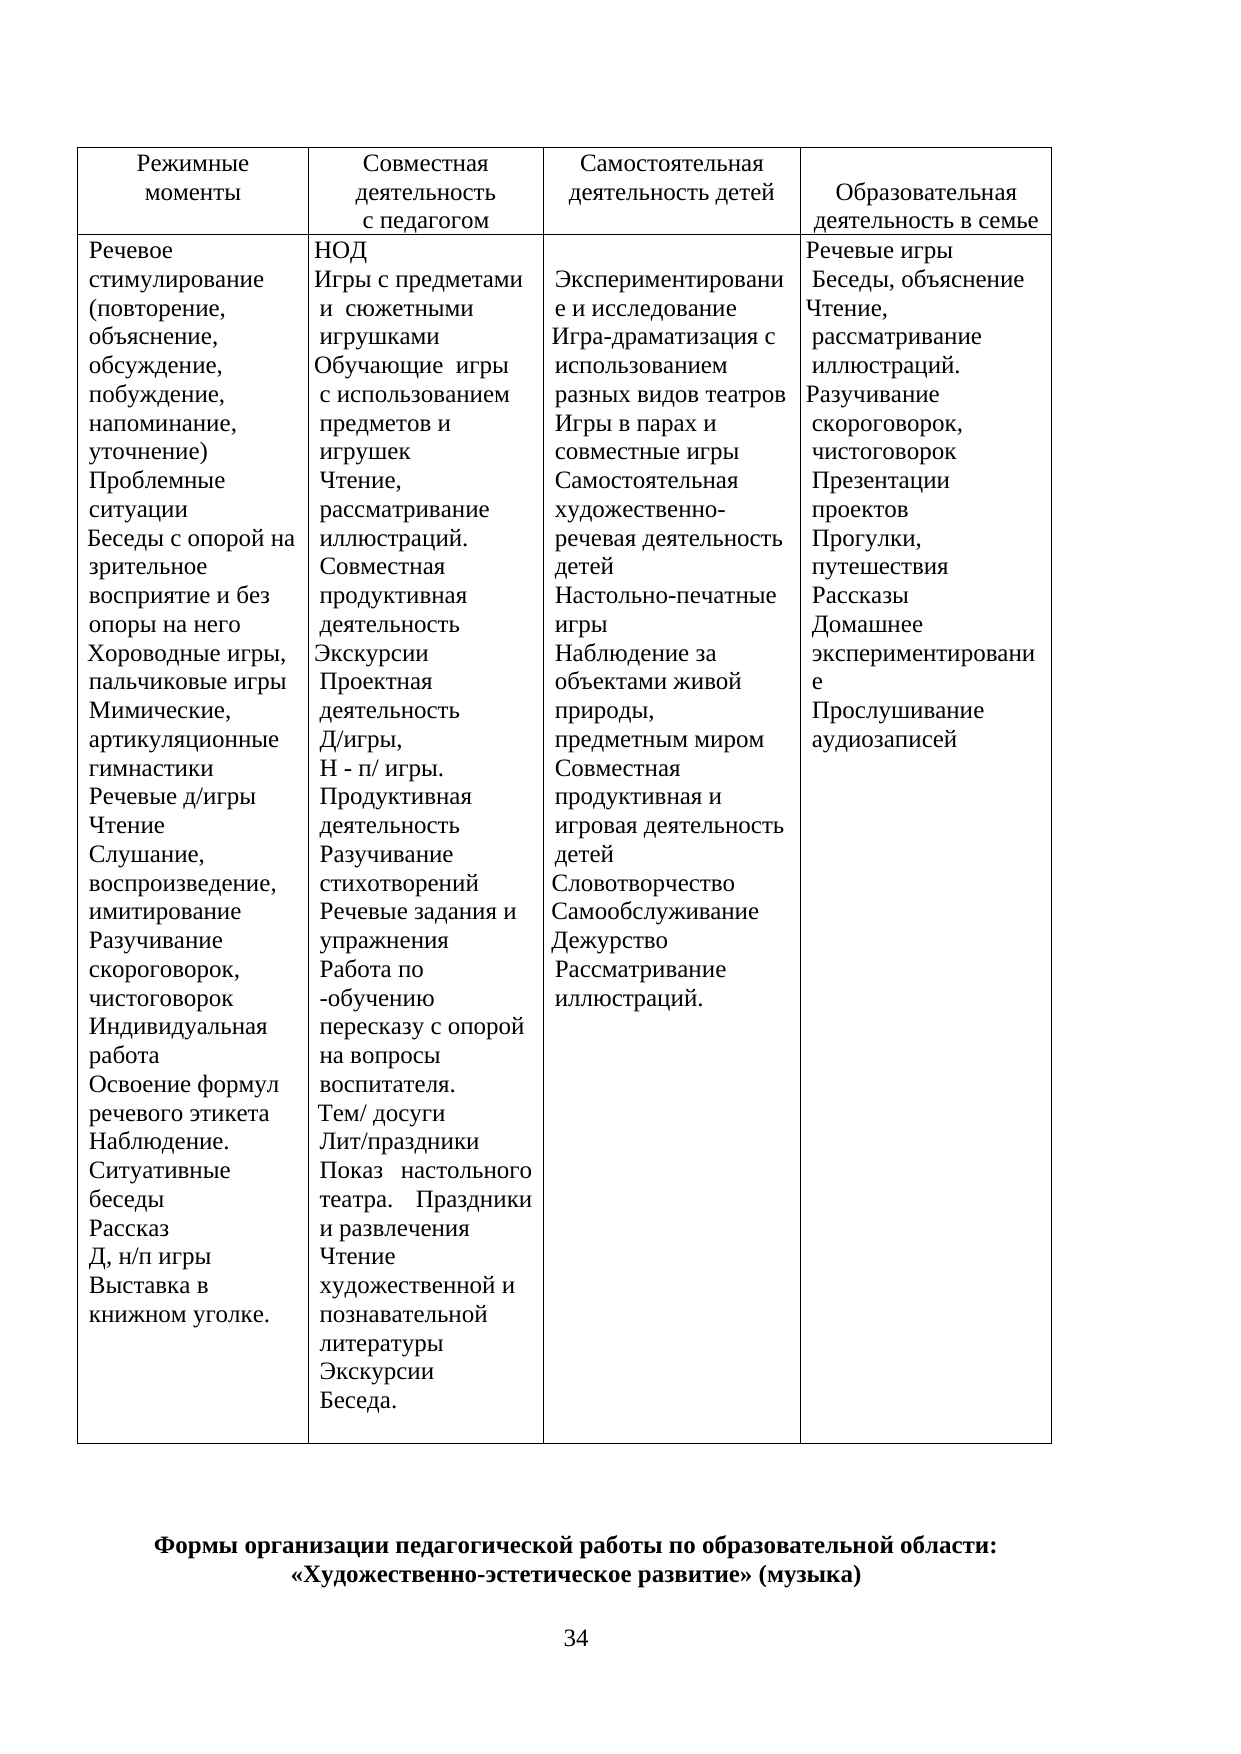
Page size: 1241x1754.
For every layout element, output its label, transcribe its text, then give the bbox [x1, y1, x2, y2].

table_header Образовательная деятельность в семье [801, 148, 1051, 234]
table_cell Экспериментирование и исследование Игра-драматизация с использованием разных видов театров Игры в парах и совместные игры Самостоятельная художественно-речевая деятельность детей Настольно-печатные игры Наблюдение за объектами живой природы, предметным миром Совместная продуктивная и игровая деятельность детей Словотворчество Самообслуживание Дежурство Рассматривание иллюстраций. [544, 235, 800, 1443]
text Формы организации педагогической работы по образовательной области: «Художественно-эстетическое развитие» (музыка) [89, 1530, 1063, 1587]
table_header Совместная деятельность с педагогом [309, 148, 543, 234]
table_cell НОД Игры с предметами и сюжетными игрушками Обучающие игры с использованием предметов и игрушек Чтение, рассматривание иллюстраций. Совместная продуктивная деятельность Экскурсии Проектная деятельность Д/игры, Н - п/ игры. Продуктивная деятельность Разучивание стихотворений Речевые задания и упражнения Работа по -обучению пересказу с опорой на вопросы воспитателя. Тем/ досуги Лит/праздники Показ настольного театра. Праздники и развлечения Чтение художественной и познавательной литературы Экскурсии Беседа. [309, 235, 543, 1443]
table_header Самостоятельная деятельность детей [544, 148, 800, 234]
table_header Режимные моменты [78, 148, 308, 234]
table_cell Речевые игры Беседы, объяснение Чтение, рассматривание иллюстраций. Разучивание скороговорок, чистоговорок Презентации проектов Прогулки, путешествия Рассказы Домашнее экспериментирование Прослушивание аудиозаписей [801, 235, 1051, 1443]
table_cell Речевое стимулирование (повторение, объяснение, обсуждение, побуждение, напоминание, уточнение) Проблемные ситуации Беседы с опорой на зрительное восприятие и без опоры на него Хороводные игры, пальчиковые игры Мимические, артикуляционные гимнастики Речевые д/игры Чтение Слушание, воспроизведение, имитирование Разучивание скороговорок, чистоговорок Индивидуальная работа Освоение формул речевого этикета Наблюдение. Ситуативные беседы Рассказ Д, н/п игры Выставка в книжном уголке. [78, 235, 308, 1443]
